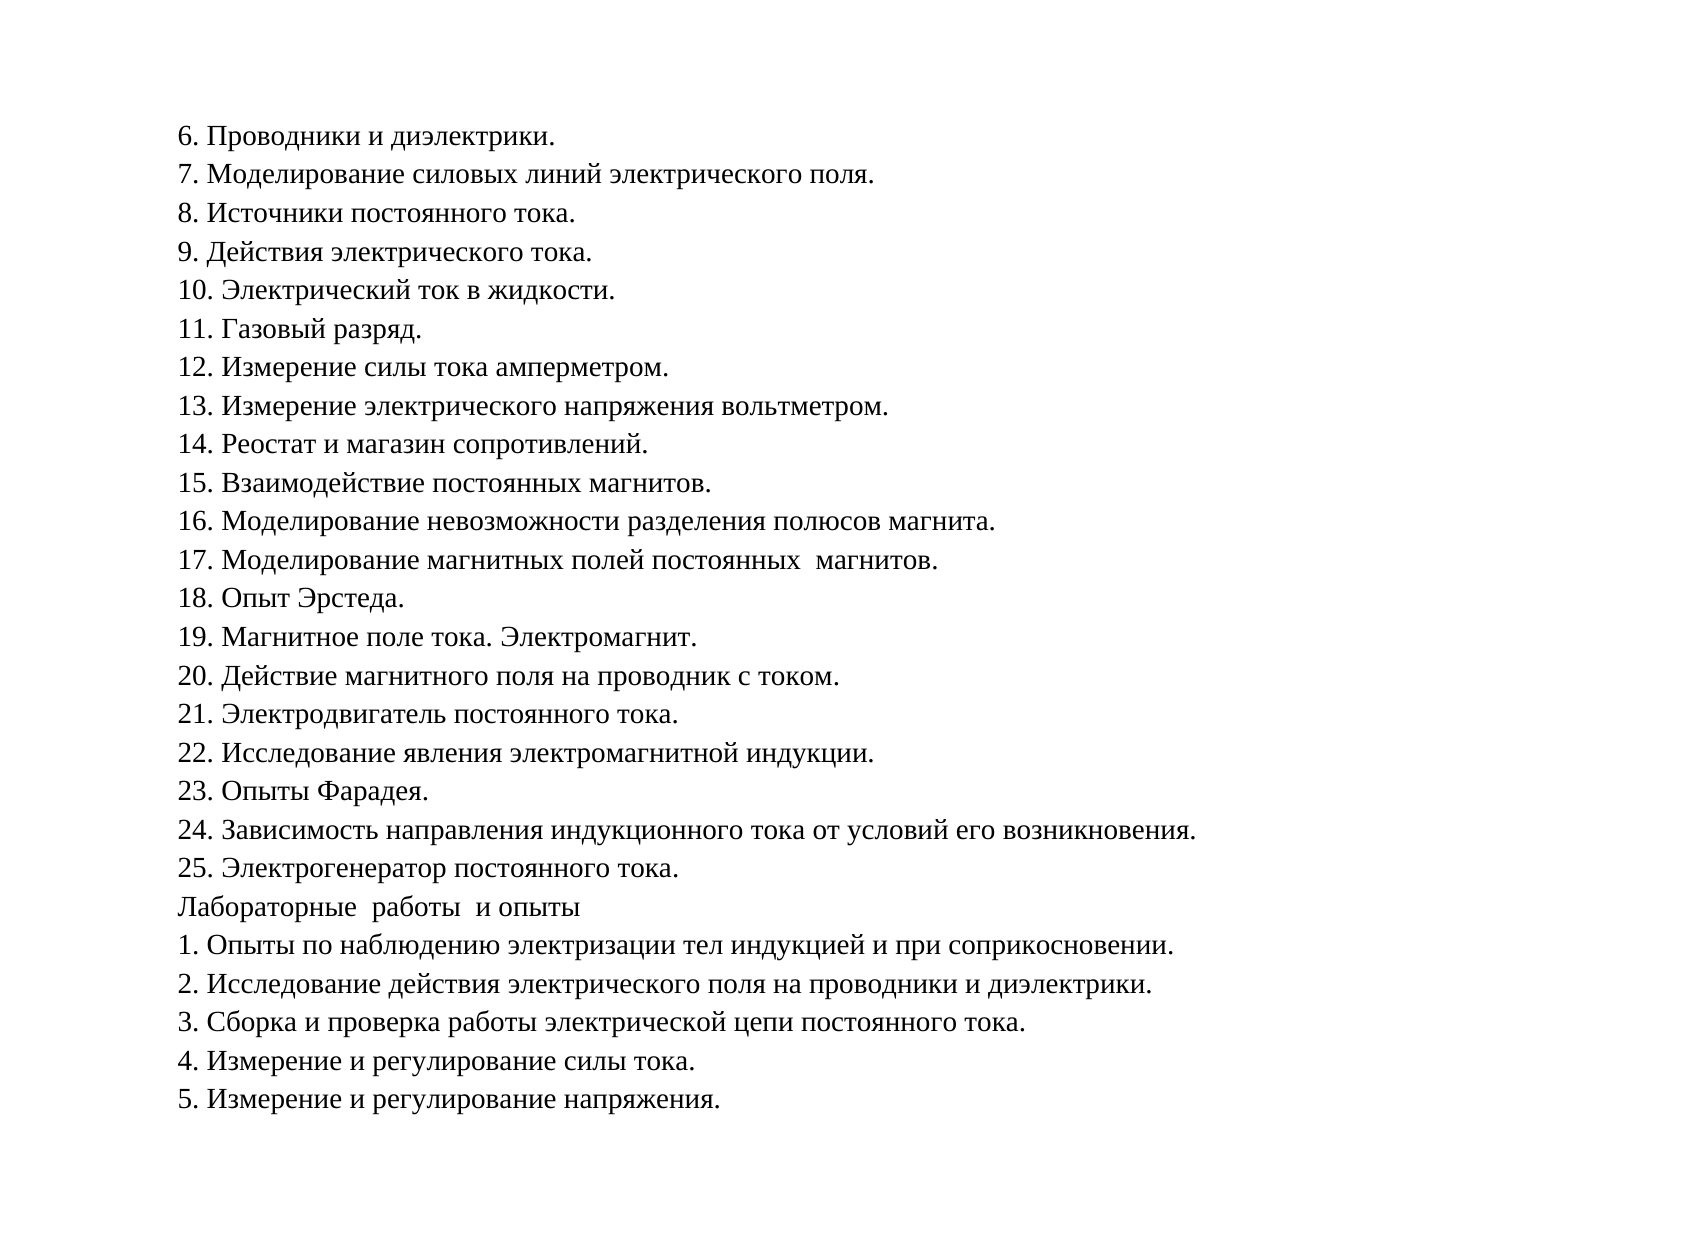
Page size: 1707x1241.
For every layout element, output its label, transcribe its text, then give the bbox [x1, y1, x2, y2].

text 7. Моделирование силовых линий электрического поля. [177, 157, 1618, 190]
text 15. Взаимодействие постоянных магнитов. [177, 465, 1618, 498]
text 10. Электрический ток в жидкости. [177, 272, 1618, 306]
text 19. Магнитное поле тока. Электромагнит. [177, 619, 1618, 653]
text 23. Опыты Фарадея. [177, 773, 1618, 807]
text 21. Электродвигатель постоянного тока. [177, 696, 1618, 730]
text 6. Проводники и диэлектрики. [177, 118, 1618, 152]
text 18. Опыт Эрстеда. [177, 581, 1618, 614]
text 17. Моделирование магнитных полей постоянных магнитов. [177, 542, 1618, 576]
text 24. Зависимость направления индукционного тока от условий его возникновения. [177, 812, 1618, 845]
text 4. Измерение и регулирование силы тока. [177, 1043, 1618, 1077]
text 5. Измерение и регулирование напряжения. [177, 1082, 1618, 1115]
text Лабораторные работы и опыты [177, 889, 1618, 922]
text 11. Газовый разряд. [177, 311, 1618, 344]
text 9. Действия электрического тока. [177, 234, 1618, 267]
text 12. Измерение силы тока амперметром. [177, 349, 1618, 383]
text 16. Моделирование невозможности разделения полюсов магнита. [177, 503, 1618, 537]
text 20. Действие магнитного поля на проводник с током. [177, 658, 1618, 691]
text 14. Реостат и магазин сопротивлений. [177, 426, 1618, 460]
text 2. Исследование действия электрического поля на проводники и диэлектрики. [177, 966, 1618, 999]
text 22. Исследование явления электромагнитной индукции. [177, 735, 1618, 768]
text 13. Измерение электрического напряжения вольтметром. [177, 388, 1618, 421]
text 8. Источники постоянного тока. [177, 195, 1618, 229]
text 1. Опыты по наблюдению электризации тел индукцией и при соприкосновении. [177, 927, 1618, 961]
text 25. Электрогенератор постоянного тока. [177, 850, 1618, 884]
text 3. Сборка и проверка работы электрической цепи постоянного тока. [177, 1004, 1618, 1038]
